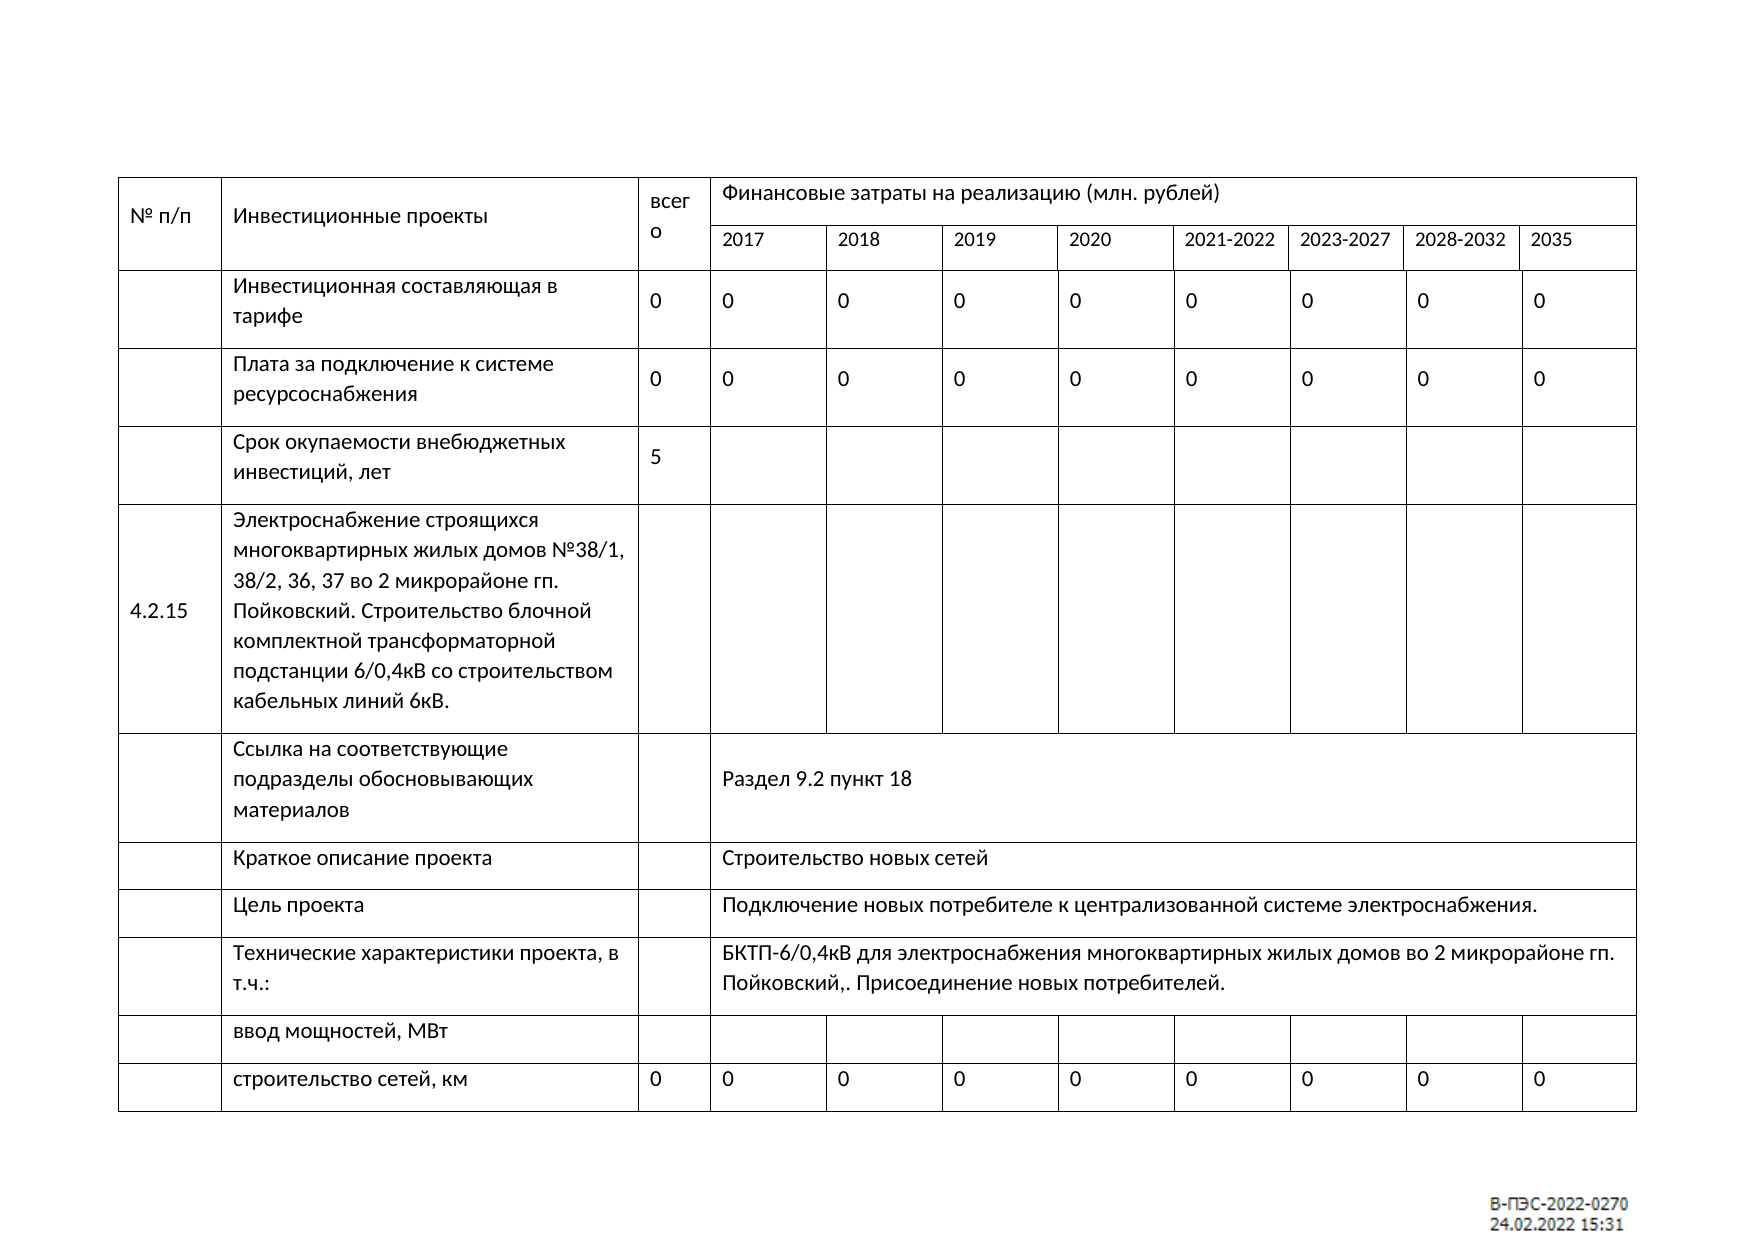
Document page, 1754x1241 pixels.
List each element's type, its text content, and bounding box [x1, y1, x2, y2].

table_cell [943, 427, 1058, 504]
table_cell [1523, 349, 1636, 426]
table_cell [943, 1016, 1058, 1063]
table_cell 2017 [711, 226, 826, 270]
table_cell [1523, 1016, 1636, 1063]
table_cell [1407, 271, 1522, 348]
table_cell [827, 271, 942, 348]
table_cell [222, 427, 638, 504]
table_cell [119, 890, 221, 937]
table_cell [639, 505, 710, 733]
table_header Финансовые затраты на реализацию (млн. рублей) [711, 178, 1636, 225]
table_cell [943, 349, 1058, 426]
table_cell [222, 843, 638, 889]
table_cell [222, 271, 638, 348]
table_cell 2035 [1520, 226, 1636, 270]
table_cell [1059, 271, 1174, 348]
table_cell 2019 [943, 226, 1057, 270]
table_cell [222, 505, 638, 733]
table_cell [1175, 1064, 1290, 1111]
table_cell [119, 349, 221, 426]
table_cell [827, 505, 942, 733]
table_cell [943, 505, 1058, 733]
table_cell 2021-2022 [1174, 226, 1288, 270]
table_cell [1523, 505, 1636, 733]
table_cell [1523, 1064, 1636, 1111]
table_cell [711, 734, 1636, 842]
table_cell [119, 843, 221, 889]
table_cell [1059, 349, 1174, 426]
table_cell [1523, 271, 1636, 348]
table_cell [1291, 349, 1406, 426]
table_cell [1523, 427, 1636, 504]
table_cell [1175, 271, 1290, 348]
table_header Инвестиционные проекты [222, 178, 638, 270]
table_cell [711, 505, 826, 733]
table_cell 2023-2027 [1289, 226, 1403, 270]
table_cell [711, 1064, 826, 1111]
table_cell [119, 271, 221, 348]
table_header всего [639, 178, 710, 270]
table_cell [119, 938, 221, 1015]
table_cell 2020 [1058, 226, 1173, 270]
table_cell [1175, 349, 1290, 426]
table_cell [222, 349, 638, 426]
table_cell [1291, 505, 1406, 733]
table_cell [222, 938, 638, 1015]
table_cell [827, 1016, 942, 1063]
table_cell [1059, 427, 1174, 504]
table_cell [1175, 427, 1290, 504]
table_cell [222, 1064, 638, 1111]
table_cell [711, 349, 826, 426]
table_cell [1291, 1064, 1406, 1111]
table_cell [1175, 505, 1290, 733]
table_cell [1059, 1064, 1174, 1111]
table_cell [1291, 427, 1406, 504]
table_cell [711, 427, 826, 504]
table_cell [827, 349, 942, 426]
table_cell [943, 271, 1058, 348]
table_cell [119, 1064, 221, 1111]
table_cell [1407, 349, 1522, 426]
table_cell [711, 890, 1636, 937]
picture [1488, 1193, 1636, 1234]
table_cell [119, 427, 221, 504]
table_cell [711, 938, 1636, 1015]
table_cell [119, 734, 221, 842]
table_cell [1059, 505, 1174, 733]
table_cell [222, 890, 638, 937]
table_header № п/п [119, 178, 221, 270]
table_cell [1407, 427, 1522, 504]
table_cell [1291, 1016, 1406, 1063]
table_cell 2018 [827, 226, 942, 270]
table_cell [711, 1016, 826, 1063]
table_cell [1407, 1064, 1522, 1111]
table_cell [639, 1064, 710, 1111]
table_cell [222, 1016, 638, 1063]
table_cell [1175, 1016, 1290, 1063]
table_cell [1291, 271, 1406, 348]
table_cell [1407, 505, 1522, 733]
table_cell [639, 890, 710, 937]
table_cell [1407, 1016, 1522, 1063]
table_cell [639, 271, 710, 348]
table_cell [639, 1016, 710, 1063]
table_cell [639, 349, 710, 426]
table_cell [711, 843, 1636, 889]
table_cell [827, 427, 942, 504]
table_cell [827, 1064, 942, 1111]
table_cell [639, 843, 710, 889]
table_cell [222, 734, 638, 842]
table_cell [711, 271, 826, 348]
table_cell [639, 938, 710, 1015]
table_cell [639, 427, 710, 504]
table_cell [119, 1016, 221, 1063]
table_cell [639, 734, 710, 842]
table_cell 2028-2032 [1404, 226, 1519, 270]
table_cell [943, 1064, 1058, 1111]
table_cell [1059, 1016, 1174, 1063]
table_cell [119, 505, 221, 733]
